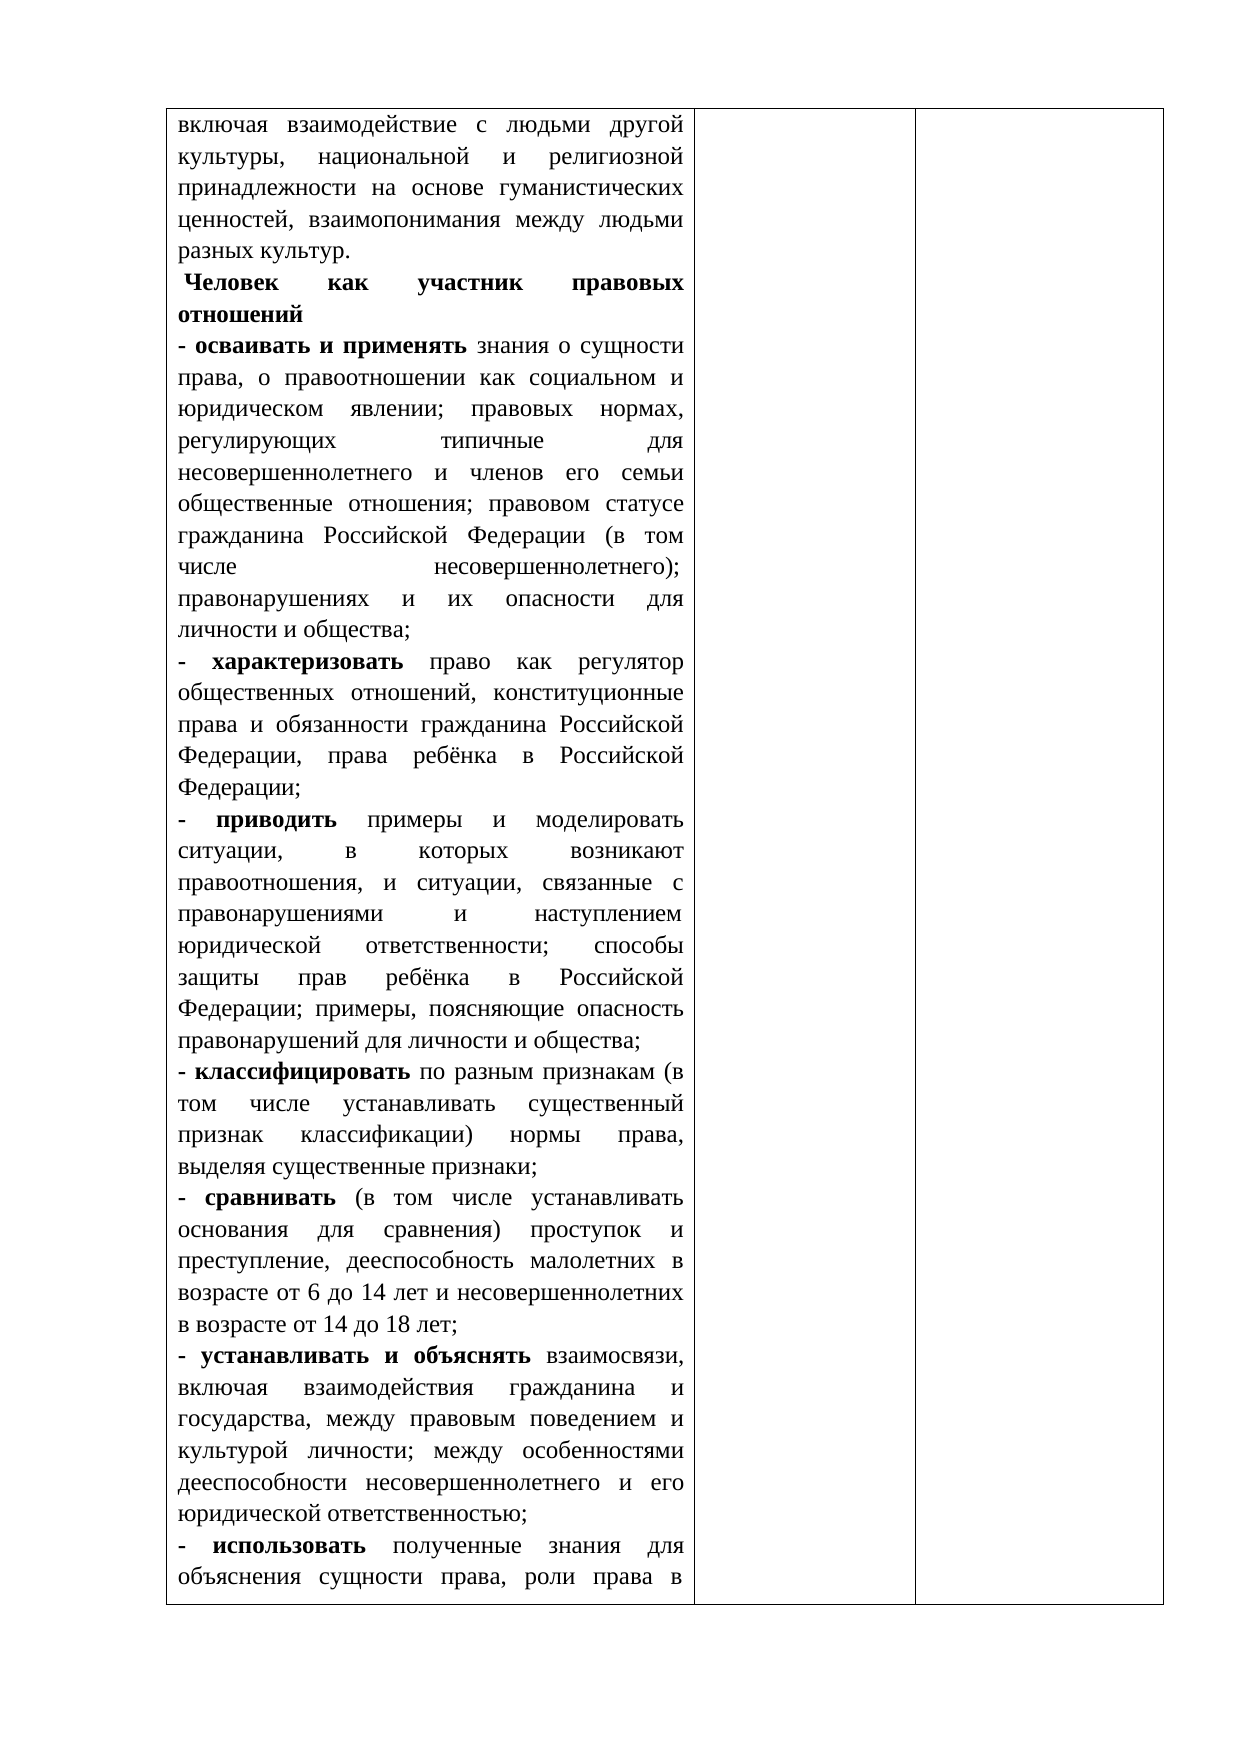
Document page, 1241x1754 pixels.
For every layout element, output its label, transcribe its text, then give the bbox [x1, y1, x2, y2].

table_header включая взаимодействие с людьми другой культуры, национальной и религиозной принадлежности на основе гуманистических ценностей, взаимопонимания между людьми разных культур. Человек как участник правовых отношений осваивать и применять знания о сущности права, о правоотношении как социальном и юридическом явлении; правовых нормах, регулирующих типичные для несовершеннолетнего и членов его семьи общественные отношения; правовом статусе гражданина Российской Федерации (в том числе несовершеннолетнего); правонарушениях и их опасности для личности и общества; характеризовать право как регулятор общественных отношений, конституционные права и обязанности гражданина Российской Федерации, права ребёнка в Российской Федерации; приводить примеры и моделировать ситуации, в которых возникают правоотношения, и ситуации, связанные с правонарушениями и наступлением юридической ответственности; способы защиты прав ребёнка в Российской Федерации; примеры, поясняющие опасность правонарушений для личности и общества; классифицировать по разным признакам (в том числе устанавливать существенный признак классификации) нормы права, выделяя существенные признаки; сравнивать (в том числе устанавливать основания для сравнения) проступок и преступление, дееспособность малолетних в возрасте от 6 до 14 лет и несовершеннолетних в возрасте от 14 до 18 лет; устанавливать и объяснять взаимосвязи, включая взаимодействия гражданина и государства, между правовым поведением и культурой личности; между особенностями дееспособности несовершеннолетнего и его юридической ответственностью; использовать полученные знания для объяснения сущности права, роли права в [167, 109, 694, 1603]
table_header [916, 109, 1163, 1603]
table_header [695, 109, 915, 1603]
